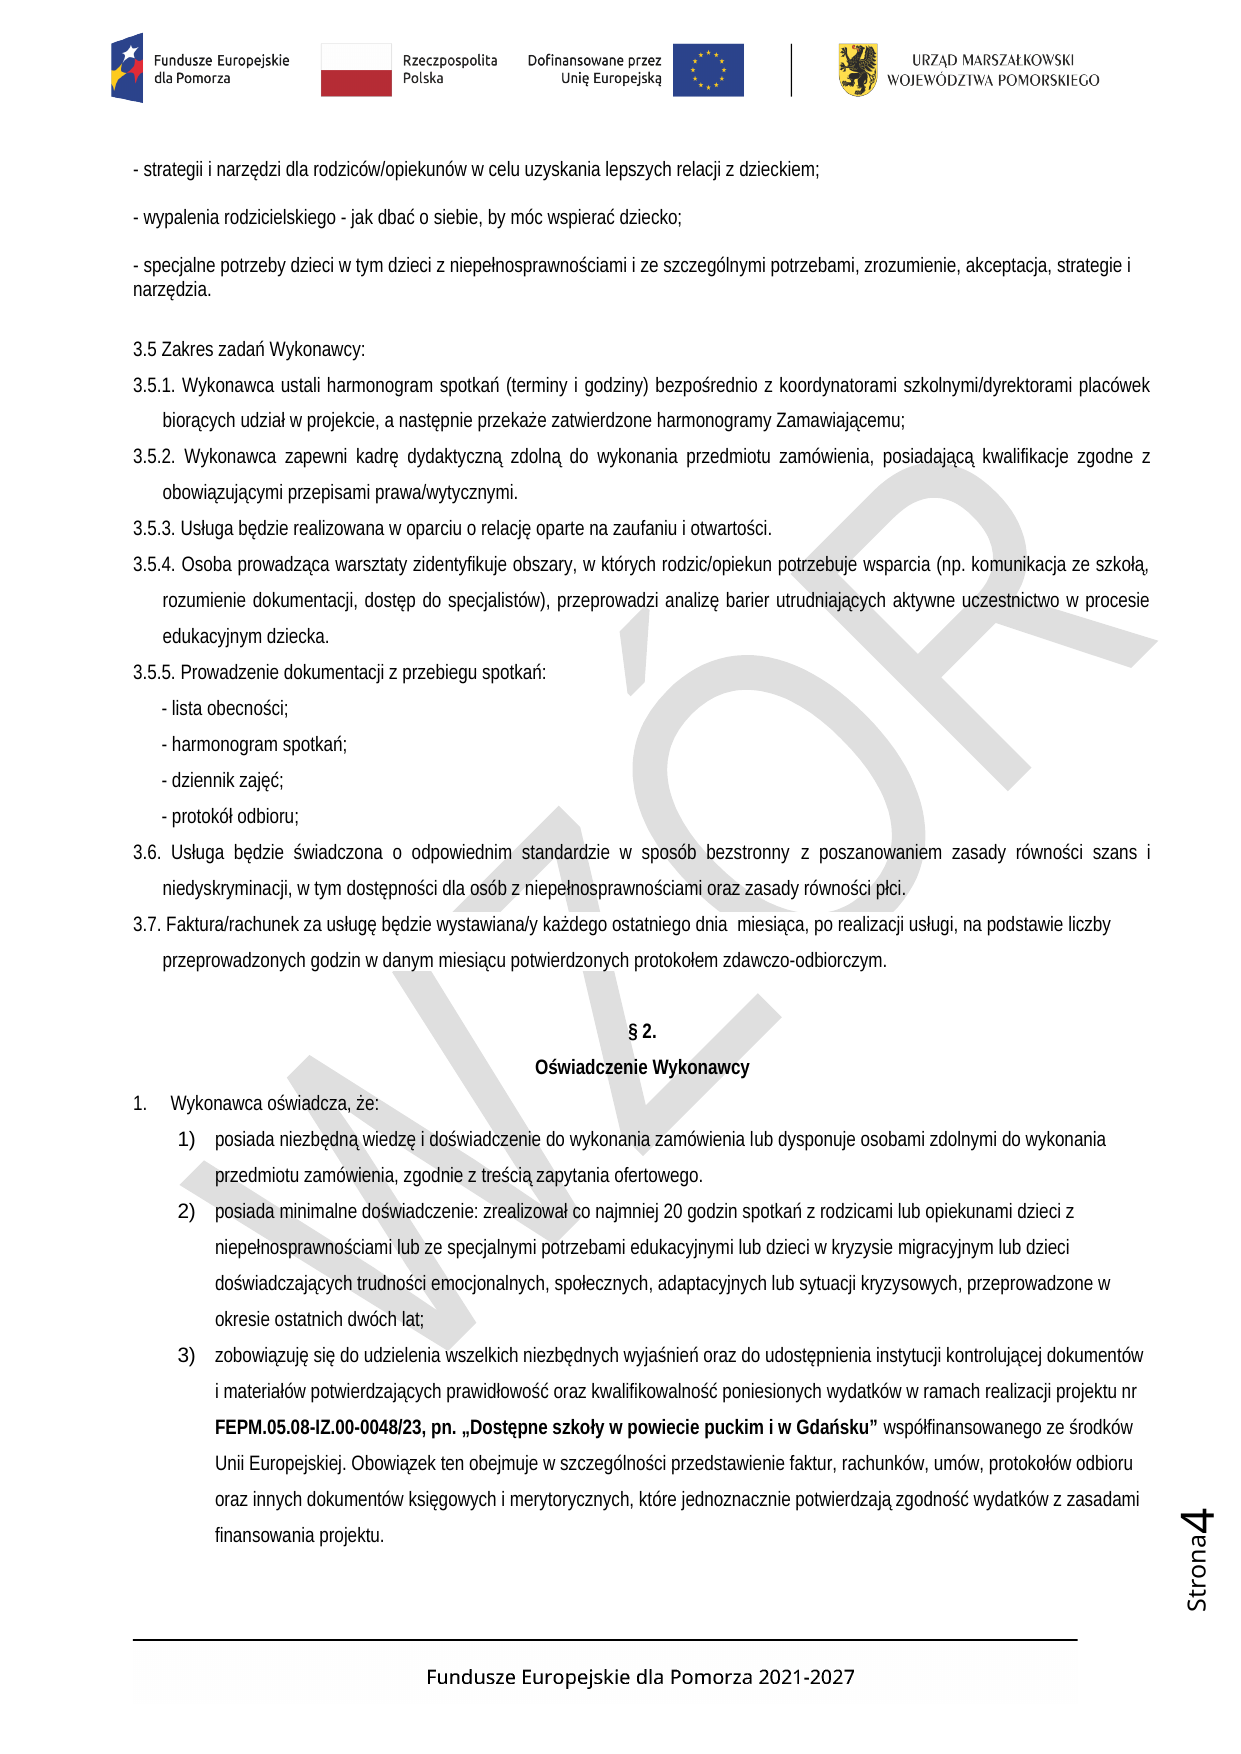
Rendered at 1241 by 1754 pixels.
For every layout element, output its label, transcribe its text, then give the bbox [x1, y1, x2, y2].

text - dziennik zajęć; [133, 768, 1152, 792]
text 3.5.1. Wykonawca ustali harmonogram spotkań (terminy i godziny) bezpośrednio z koordynatorami szkolnymi/dyrektorami placówek biorących udział w projekcie, a następnie przekaże zatwierdzone harmonogramy Zamawiającemu; [133, 372, 1152, 432]
text - harmonogram spotkań; [133, 732, 1152, 756]
text 3.6. Usługa będzie świadczona o odpowiednim standardzie w sposób bezstronny z poszanowaniem zasady równości szans i niedyskryminacji, w tym dostępności dla osób z niepełnosprawnościami oraz zasady równości płci. [133, 840, 1152, 899]
text - lista obecności; [133, 696, 1152, 720]
list zobowiązuję się do udzielenia wszelkich niezbędnych wyjaśnień oraz do udostępnienia instytucji kontrolującej dokumentów i materiałów potwierdzających prawidłowość oraz kwalifikowalność poniesionych wydatków w ramach realizacji projektu nr FEPM.05.08-IZ.00-0048/23, pn. „Dostępne szkoły w powiecie puckim i w Gdańsku” współfinansowanego ze środków Unii Europejskiej. Obowiązek ten obejmuje w szczególności przedstawienie faktur, rachunków, umów, protokołów odbioru oraz innych dokumentów księgowych i merytorycznych, które jednoznacznie potwierdzają zgodność wydatków z zasadami finansowania projektu. [177, 1343, 1152, 1547]
text 3.7. Faktura/rachunek za usługę będzie wystawiana/y każdego ostatniego dnia miesiąca, po realizacji usługi, na podstawie liczby przeprowadzonych godzin w danym miesiącu potwierdzonych protokołem zdawczo-odbiorczym. [133, 912, 1152, 971]
list posiada niezbędną wiedzę i doświadczenie do wykonania zamówienia lub dysponuje osobami zdolnymi do wykonania przedmiotu zamówienia, zgodnie z treścią zapytania ofertowego. [177, 1127, 1152, 1187]
text 3.5.5. Prowadzenie dokumentacji z przebiegu spotkań: [133, 660, 1152, 684]
text - specjalne potrzeby dzieci w tym dzieci z niepełnosprawnościami i ze szczególnymi potrzebami, zrozumienie, akceptacja, strategie i narzędzia. [133, 253, 1152, 301]
text Oświadczenie Wykonawcy [133, 1055, 1152, 1079]
text § 2. [133, 1019, 1152, 1043]
text 3.5 Zakres zadań Wykonawcy: [133, 337, 1152, 361]
text 3.5.4. Osoba prowadząca warsztaty zidentyfikuje obszary, w których rodzic/opiekun potrzebuje wsparcia (np. komunikacja ze szkołą, rozumienie dokumentacji, dostęp do specjalistów), przeprowadzi analizę barier utrudniających aktywne uczestnictwo w procesie edukacyjnym dziecka. [133, 552, 1152, 648]
text 3.5.2. Wykonawca zapewni kadrę dydaktyczną zdolną do wykonania przedmiotu zamówienia, posiadającą kwalifikacje zgodne z obowiązującymi przepisami prawa/wytycznymi. [133, 444, 1152, 504]
text - protokół odbioru; [133, 804, 1152, 828]
list Wykonawca oświadcza, że: [133, 1091, 1152, 1115]
picture [96, 14, 1115, 121]
text 3.5.3. Usługa będzie realizowana w oparciu o relację oparte na zaufaniu i otwartości. [133, 516, 1152, 540]
text - strategii i narzędzi dla rodziców/opiekunów w celu uzyskania lepszych relacji z dzieckiem; [133, 157, 1152, 181]
picture [132, 1639, 1078, 1704]
list posiada minimalne doświadczenie: zrealizował co najmniej 20 godzin spotkań z rodzicami lub opiekunami dzieci z niepełnosprawnościami lub ze specjalnymi potrzebami edukacyjnymi lub dzieci w kryzysie migracyjnym lub dzieci doświadczających trudności emocjonalnych, społecznych, adaptacyjnych lub sytuacji kryzysowych, przeprowadzone w okresie ostatnich dwóch lat; [177, 1199, 1152, 1331]
text - wypalenia rodzicielskiego - jak dbać o siebie, by móc wspierać dziecko; [133, 205, 1152, 229]
